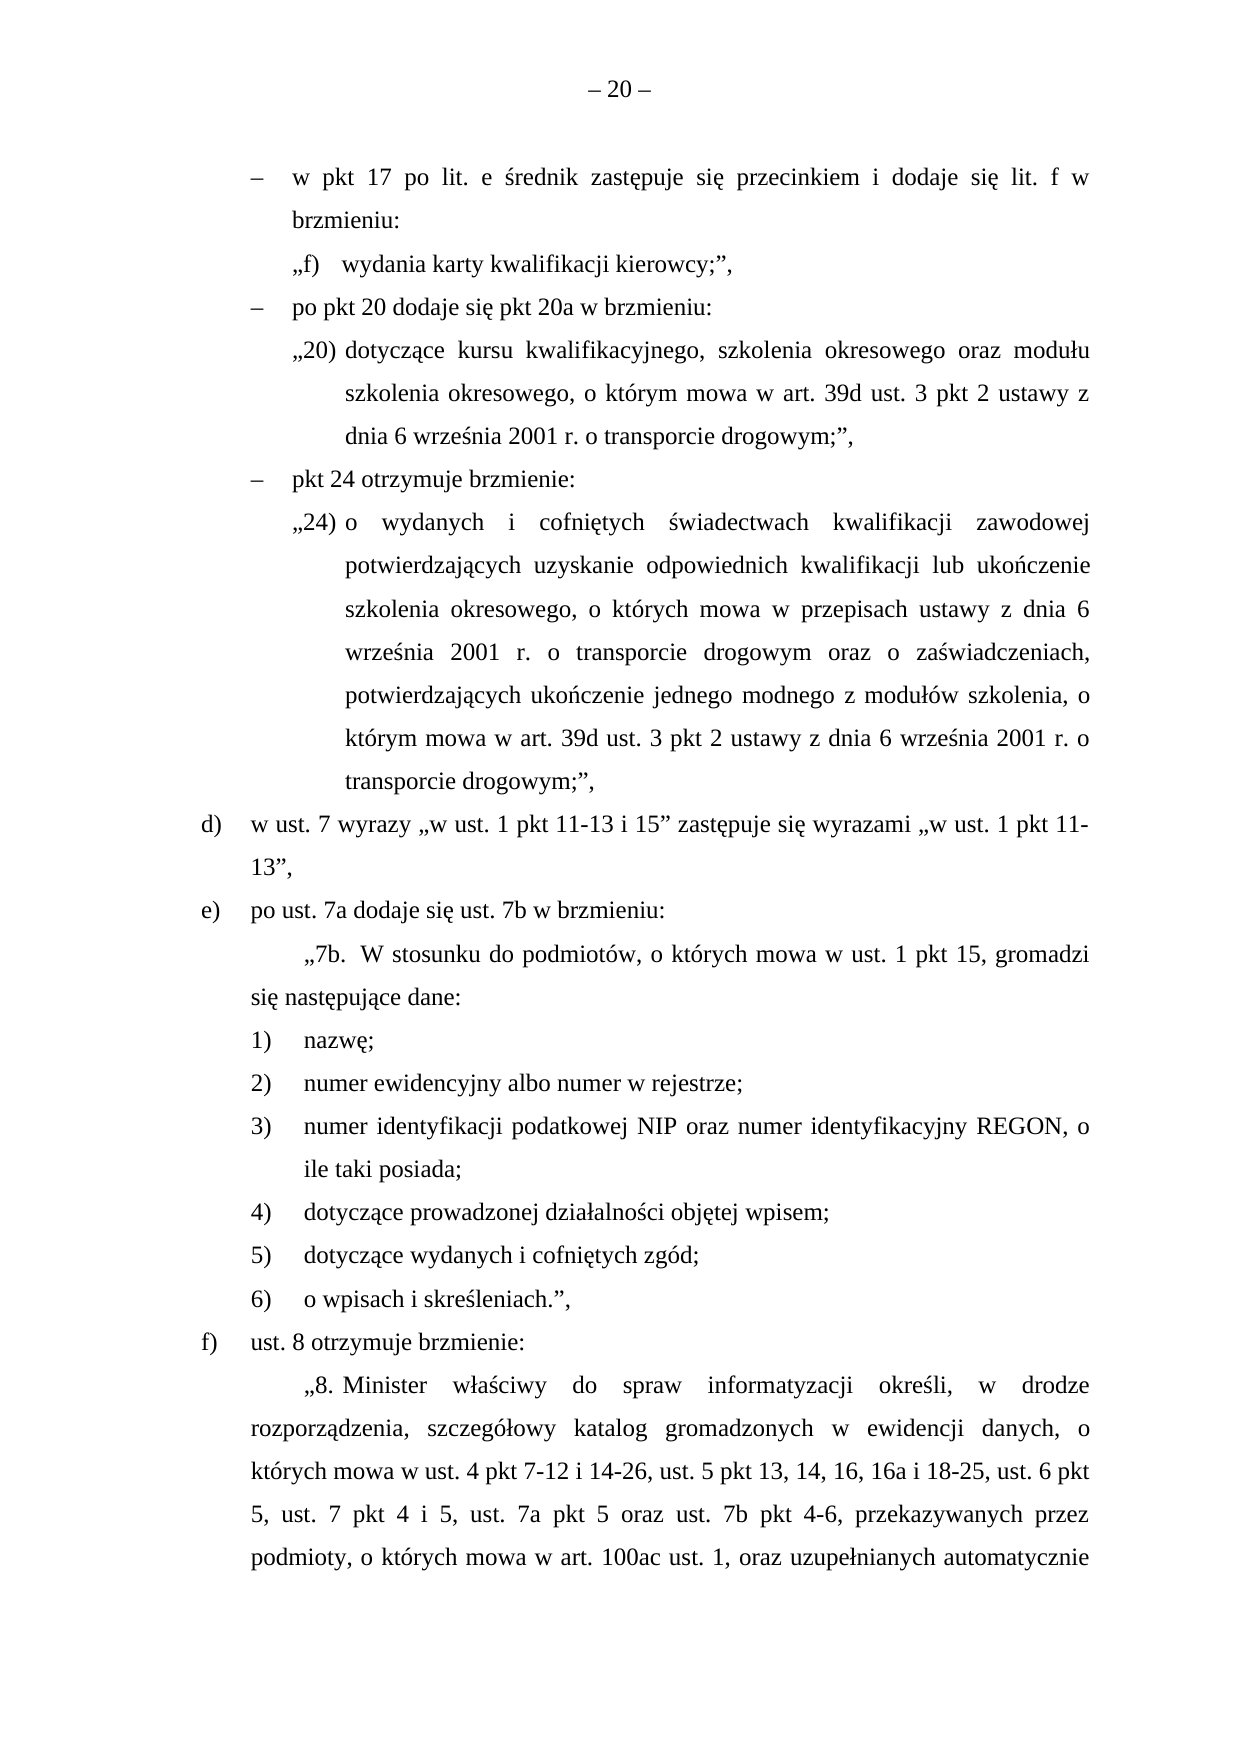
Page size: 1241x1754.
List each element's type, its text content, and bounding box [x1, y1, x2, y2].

text 1) nazwę; [251, 1025, 1091, 1054]
text – w pkt 17 po lit. e średnik zastępuje się przecinkiem i dodaje się lit. f w brzmieniu: [251, 162, 1091, 234]
text „7b. W stosunku do podmiotów, o których mowa w ust. 1 pkt 15, gromadzi się następujące dane: [251, 939, 1091, 1011]
text „20) dotyczące kursu kwalifikacyjnego, szkolenia okresowego oraz modułu szkolenia okresowego, o którym mowa w art. 39d ust. 3 pkt 2 ustawy z dnia 6 września 2001 r. o transporcie drogowym;”, [292, 335, 1091, 450]
text „24) o wydanych i cofniętych świadectwach kwalifikacji zawodowej potwierdzających uzyskanie odpowiednich kwalifikacji lub ukończenie szkolenia okresowego, o których mowa w przepisach ustawy z dnia 6 września 2001 r. o transporcie drogowym oraz o zaświadczeniach, potwierdzających ukończenie jednego modnego z modułów szkolenia, o którym mowa w art. 39d ust. 3 pkt 2 ustawy z dnia 6 września 2001 r. o transporcie drogowym;”, [292, 507, 1091, 795]
text f) ust. 8 otrzymuje brzmienie: [201, 1327, 1091, 1356]
text 5) dotyczące wydanych i cofniętych zgód; [251, 1241, 1091, 1269]
text 3) numer identyfikacji podatkowej NIP oraz numer identyfikacyjny REGON, o ile taki posiada; [251, 1111, 1091, 1183]
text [251, 1370, 1091, 1571]
text e) po ust. 7a dodaje się ust. 7b w brzmieniu: [201, 896, 1091, 924]
text 4) dotyczące prowadzonej działalności objętej wpisem; [251, 1197, 1091, 1226]
text 2) numer ewidencyjny albo numer w rejestrze; [251, 1068, 1091, 1097]
text 6) o wpisach i skreśleniach.”, [251, 1284, 1091, 1312]
text d) w ust. 7 wyrazy „w ust. 1 pkt 11-13 i 15” zastępuje się wyrazami „w ust. 1 pkt 11-13”, [201, 809, 1091, 881]
text – po pkt 20 dodaje się pkt 20a w brzmieniu: [251, 292, 1091, 321]
text – pkt 24 otrzymuje brzmienie: [251, 464, 1091, 493]
text „f) wydania karty kwalifikacji kierowcy;”, [292, 249, 1091, 277]
